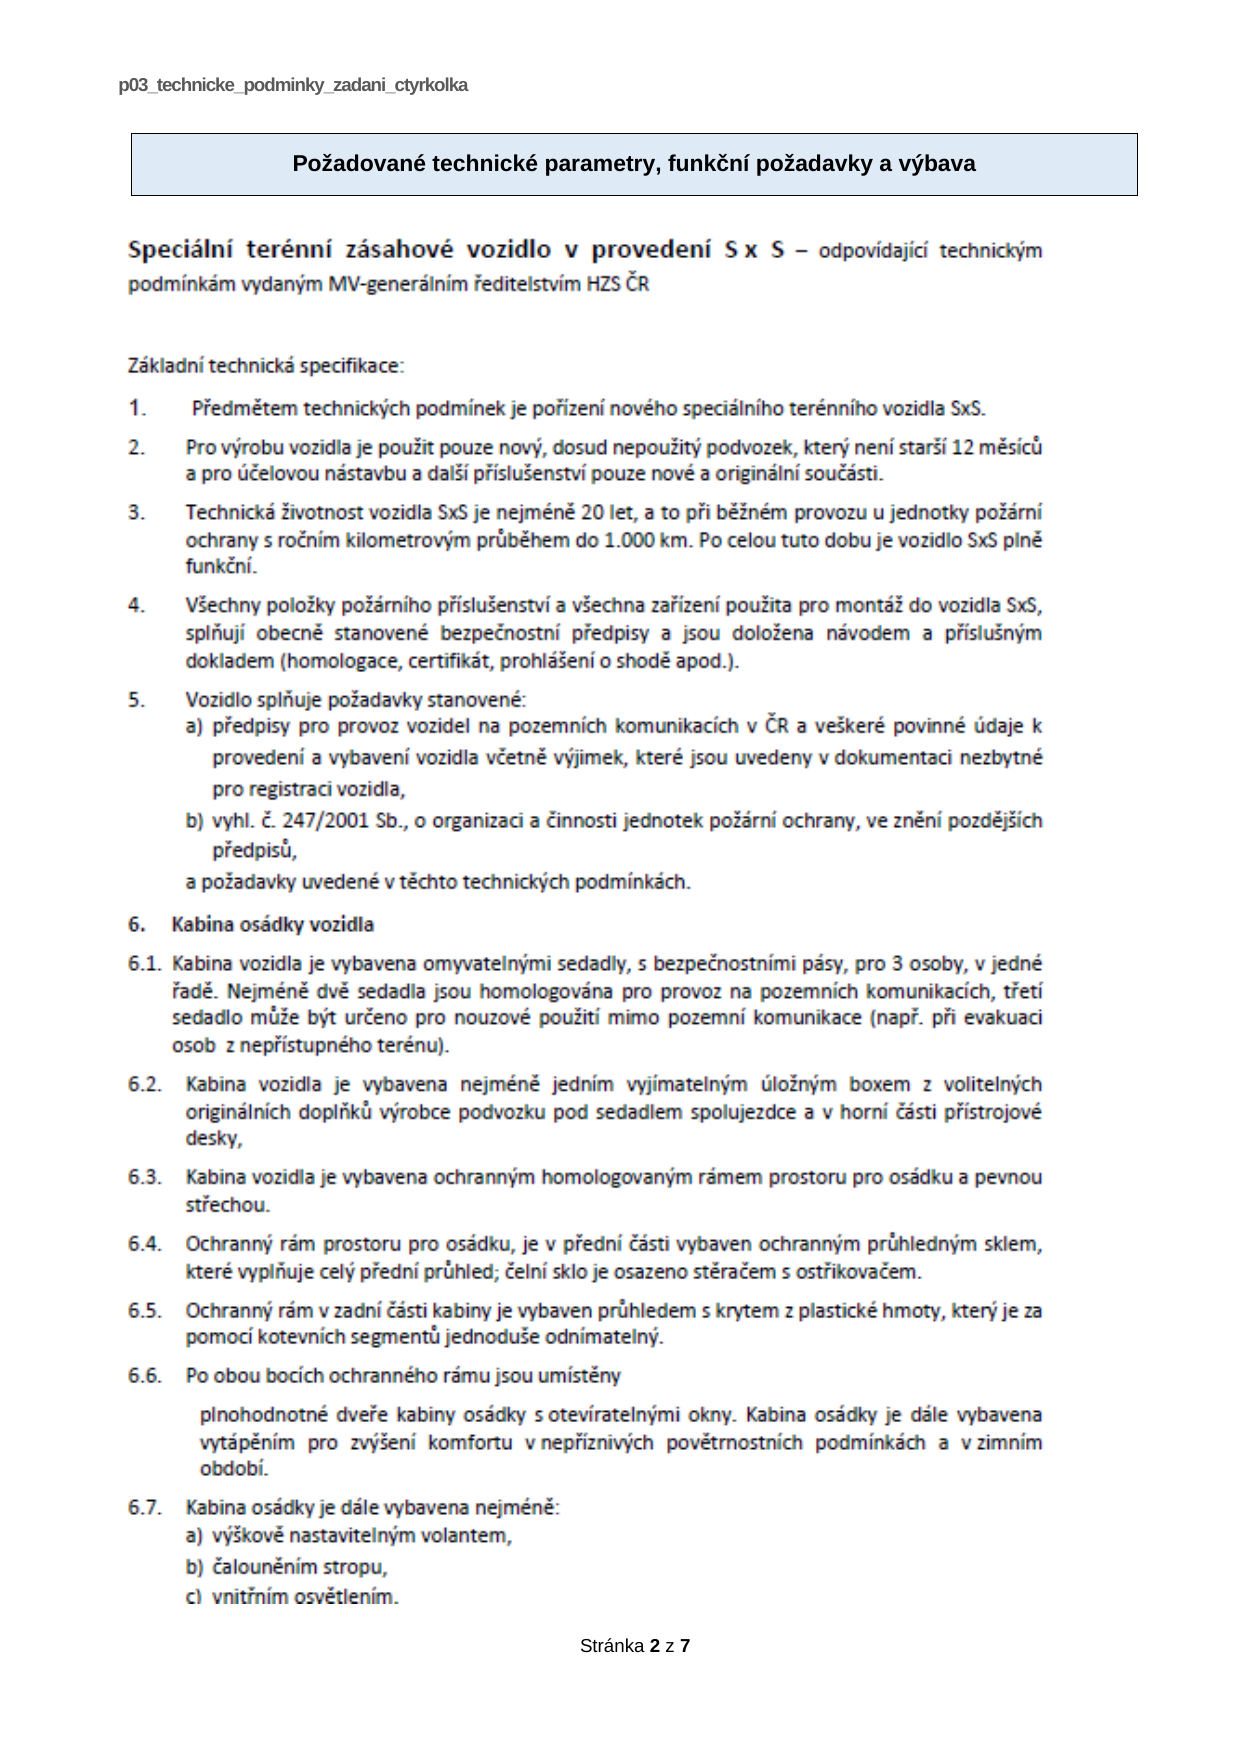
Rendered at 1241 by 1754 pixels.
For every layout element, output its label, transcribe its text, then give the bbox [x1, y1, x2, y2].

picture [118, 232, 1050, 1604]
table_header Požadované technické parametry, funkční požadavky a výbava [132, 134, 1137, 195]
